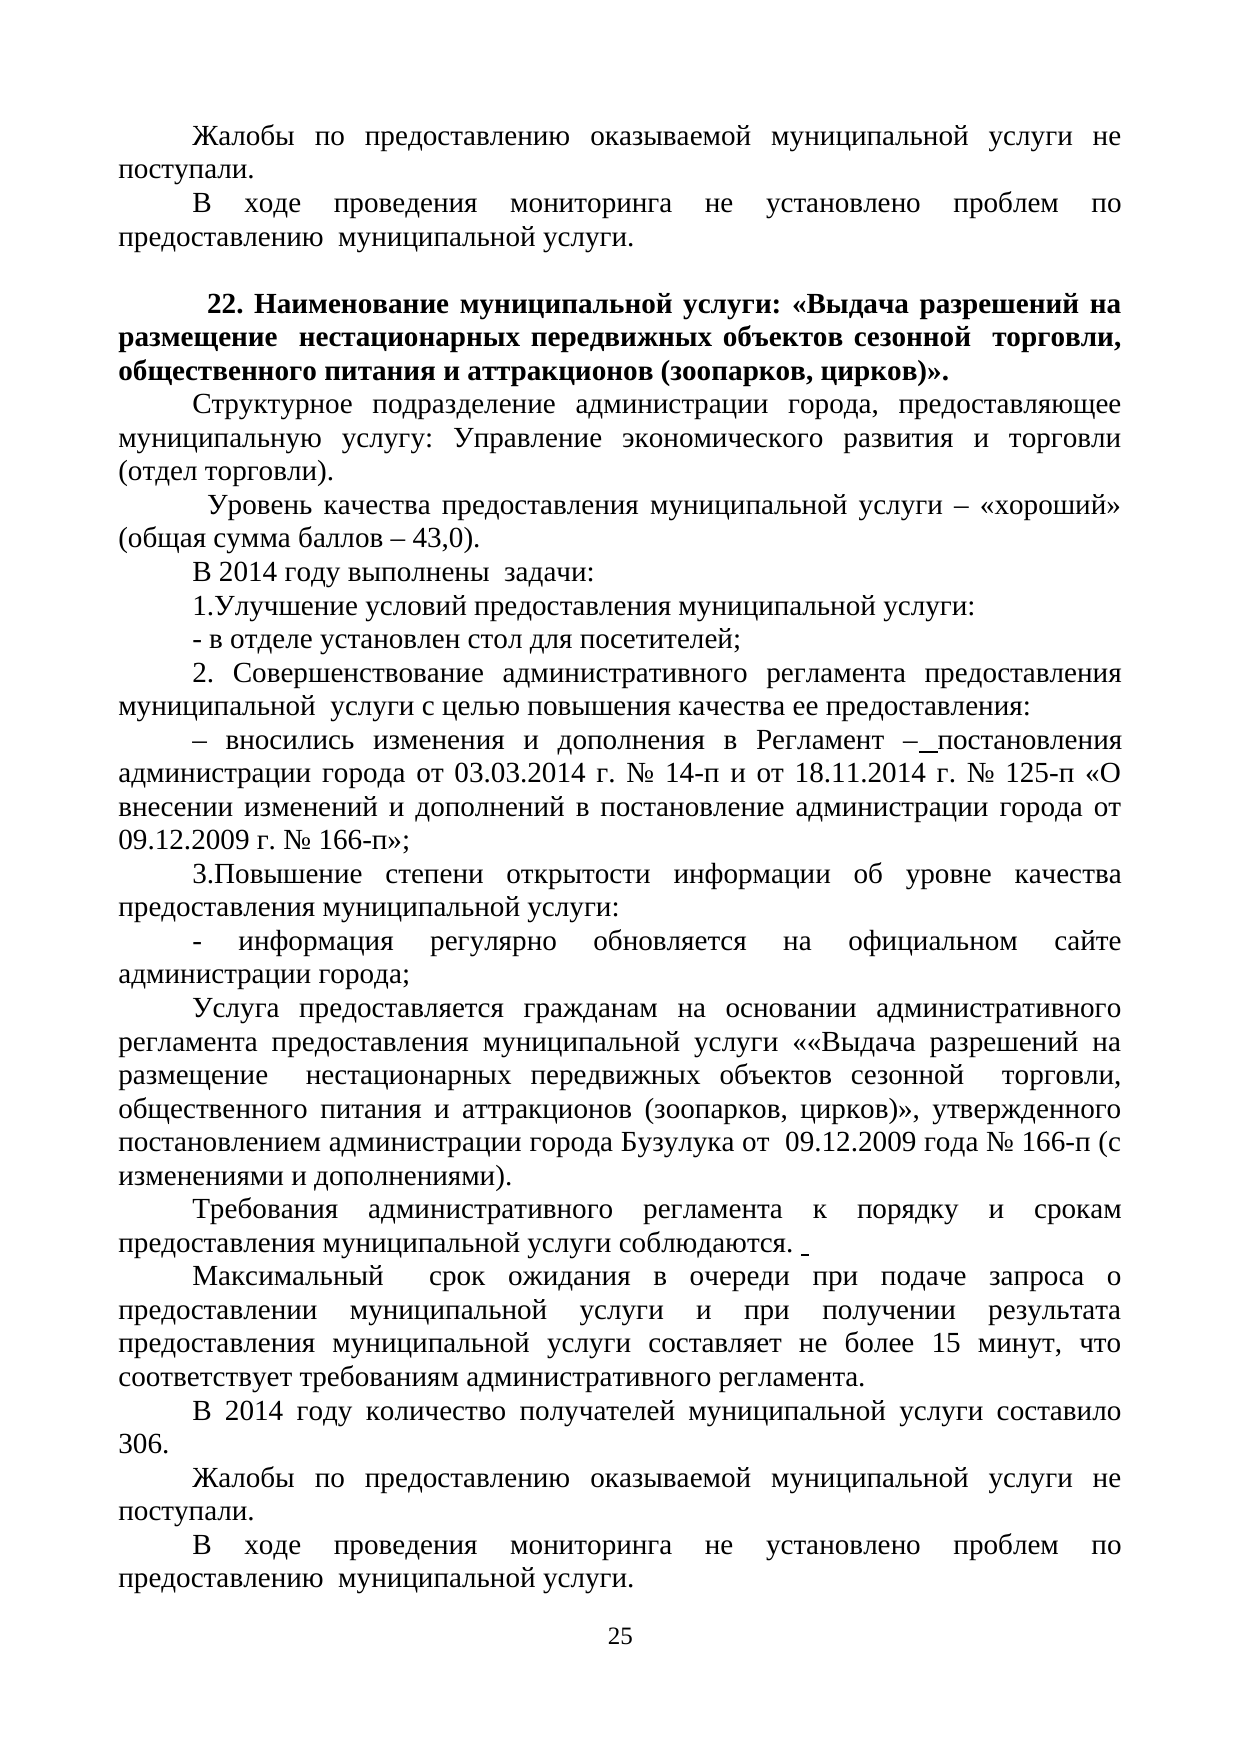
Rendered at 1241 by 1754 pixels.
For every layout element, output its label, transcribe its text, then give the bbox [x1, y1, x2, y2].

text В 2014 году количество получателей муниципальной услуги составило 306. [118, 1393, 1122, 1460]
text Структурное подразделение администрации города, предоставляющее муниципальную услугу: Управление экономического развития и торговли (отдел торговли). [118, 386, 1122, 487]
text Жалобы по предоставлению оказываемой муниципальной услуги не поступали. [118, 118, 1122, 185]
text Жалобы по предоставлению оказываемой муниципальной услуги не поступали. [118, 1460, 1122, 1527]
text 1.Улучшение условий предоставления муниципальной услуги: [118, 588, 1122, 621]
text Услуга предоставляется гражданам на основании административного регламента предоставления муниципальной услуги ««Выдача разрешений на размещение нестационарных передвижных объектов сезонной торговли, общественного питания и аттракционов (зоопарков, цирков)», утвержденного постановлением администрации города Бузулука от 09.12.2009 года № 166-п (с изменениями и дополнениями). [118, 990, 1122, 1191]
text В ходе проведения мониторинга не установлено проблем по предоставлению муниципальной услуги. [118, 185, 1122, 252]
text Требования административного регламента к порядку и срокам предоставления муниципальной услуги соблюдаются. [118, 1191, 1122, 1258]
text – вносились изменения и дополнения в Регламент – постановления администрации города от 03.03.2014 г. № 14-п и от 18.11.2014 г. № 125-п «О внесении изменений и дополнений в постановление администрации города от 09.12.2009 г. № 166-п»; [118, 722, 1122, 856]
text 22. Наименование муниципальной услуги: «Выдача разрешений на размещение нестационарных передвижных объектов сезонной торговли, общественного питания и аттракционов (зоопарков, цирков)». [118, 286, 1122, 386]
text Уровень качества предоставления муниципальной услуги – «хороший» (общая сумма баллов – 43,0). [118, 487, 1122, 554]
text - информация регулярно обновляется на официальном сайте администрации города; [118, 923, 1122, 990]
text - в отделе установлен стол для посетителей; [118, 621, 1122, 655]
text В ходе проведения мониторинга не установлено проблем по предоставлению муниципальной услуги. [118, 1527, 1122, 1594]
text В 2014 году выполнены задачи: [118, 554, 1122, 588]
text Максимальный срок ожидания в очереди при подаче запроса о предоставлении муниципальной услуги и при получении результата предоставления муниципальной услуги составляет не более 15 минут, что соответствует требованиям административного регламента. [118, 1258, 1122, 1393]
text 3.Повышение степени открытости информации об уровне качества предоставления муниципальной услуги: [118, 856, 1122, 923]
text 2. Совершенствование административного регламента предоставления муниципальной услуги с целью повышения качества ее предоставления: [118, 655, 1122, 722]
